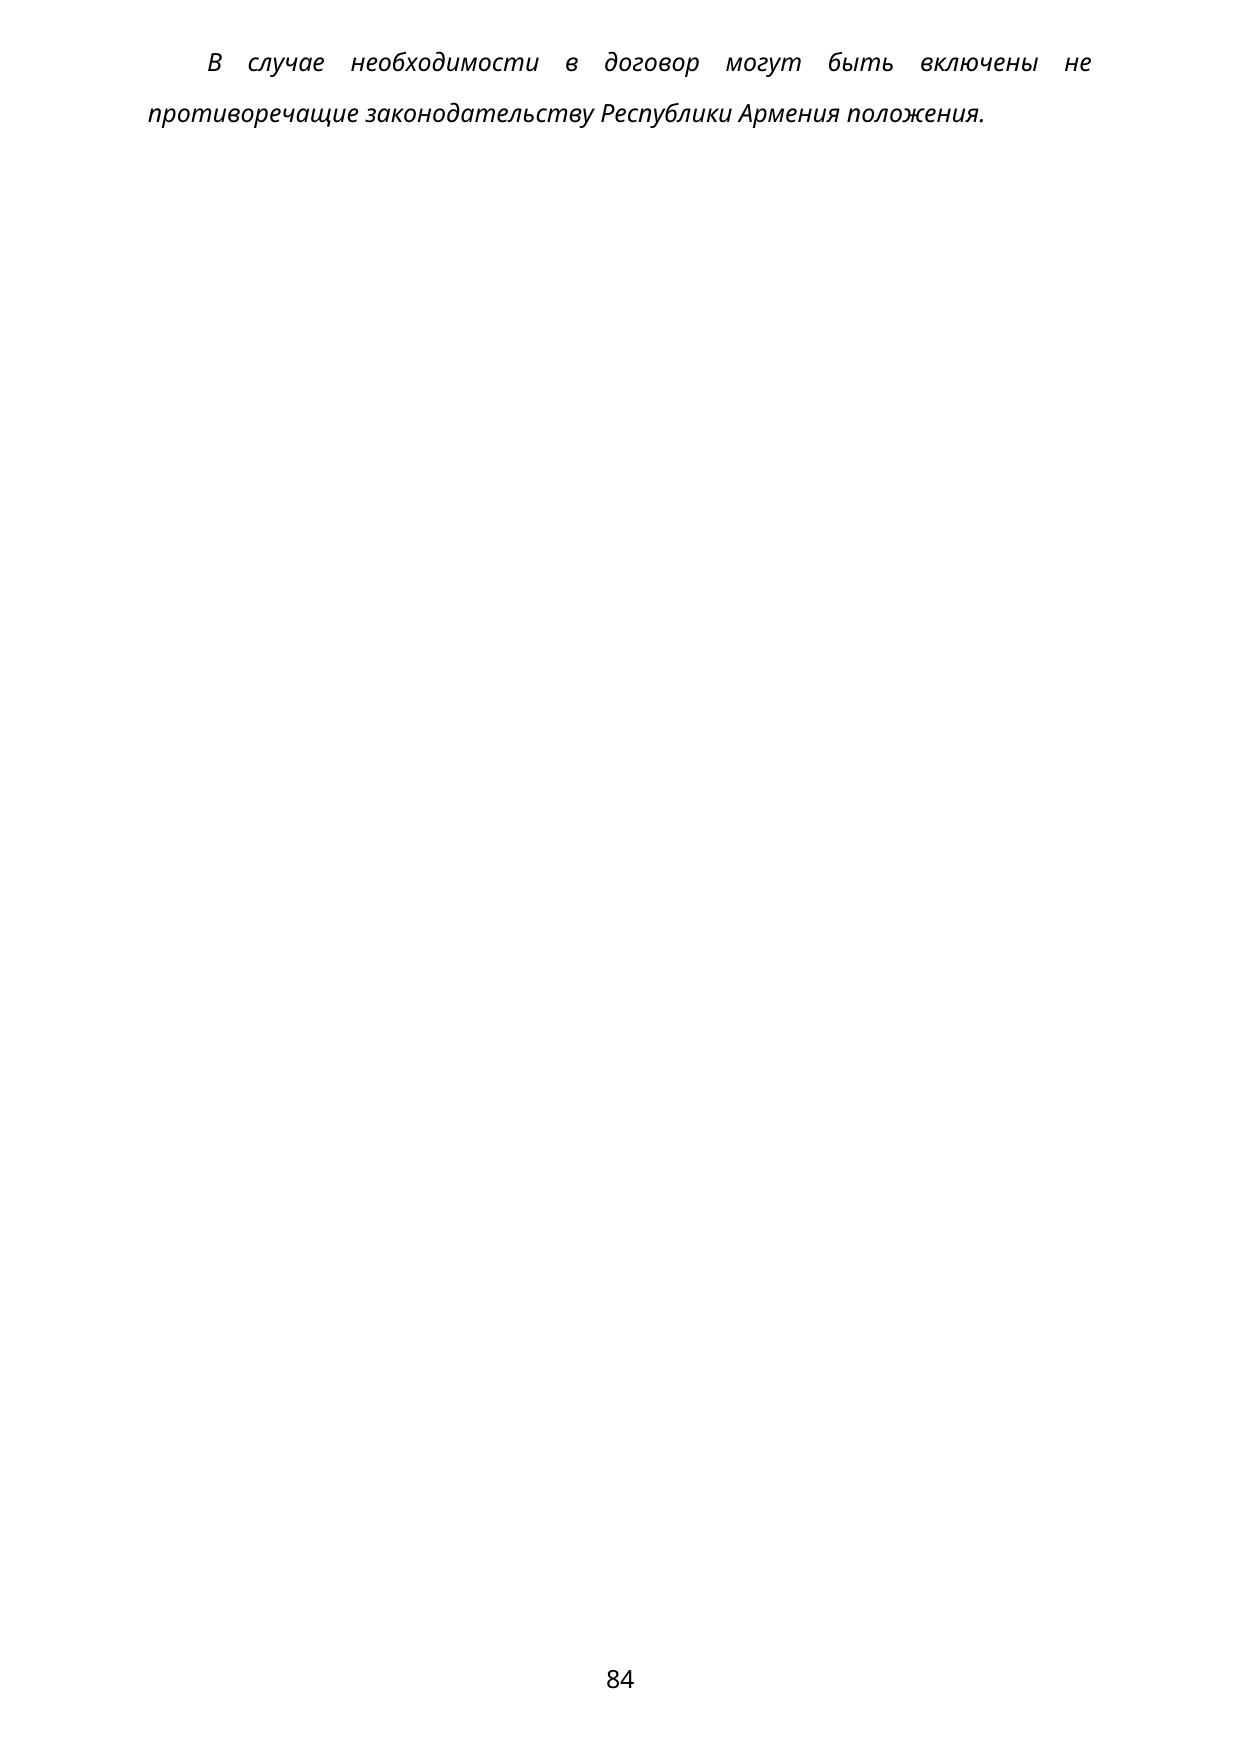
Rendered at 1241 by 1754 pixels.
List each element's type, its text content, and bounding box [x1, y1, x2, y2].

text В случае необходимости в договор могут быть включены не противоречащие законодательству Республики Армения положения. [148, 44, 1092, 129]
